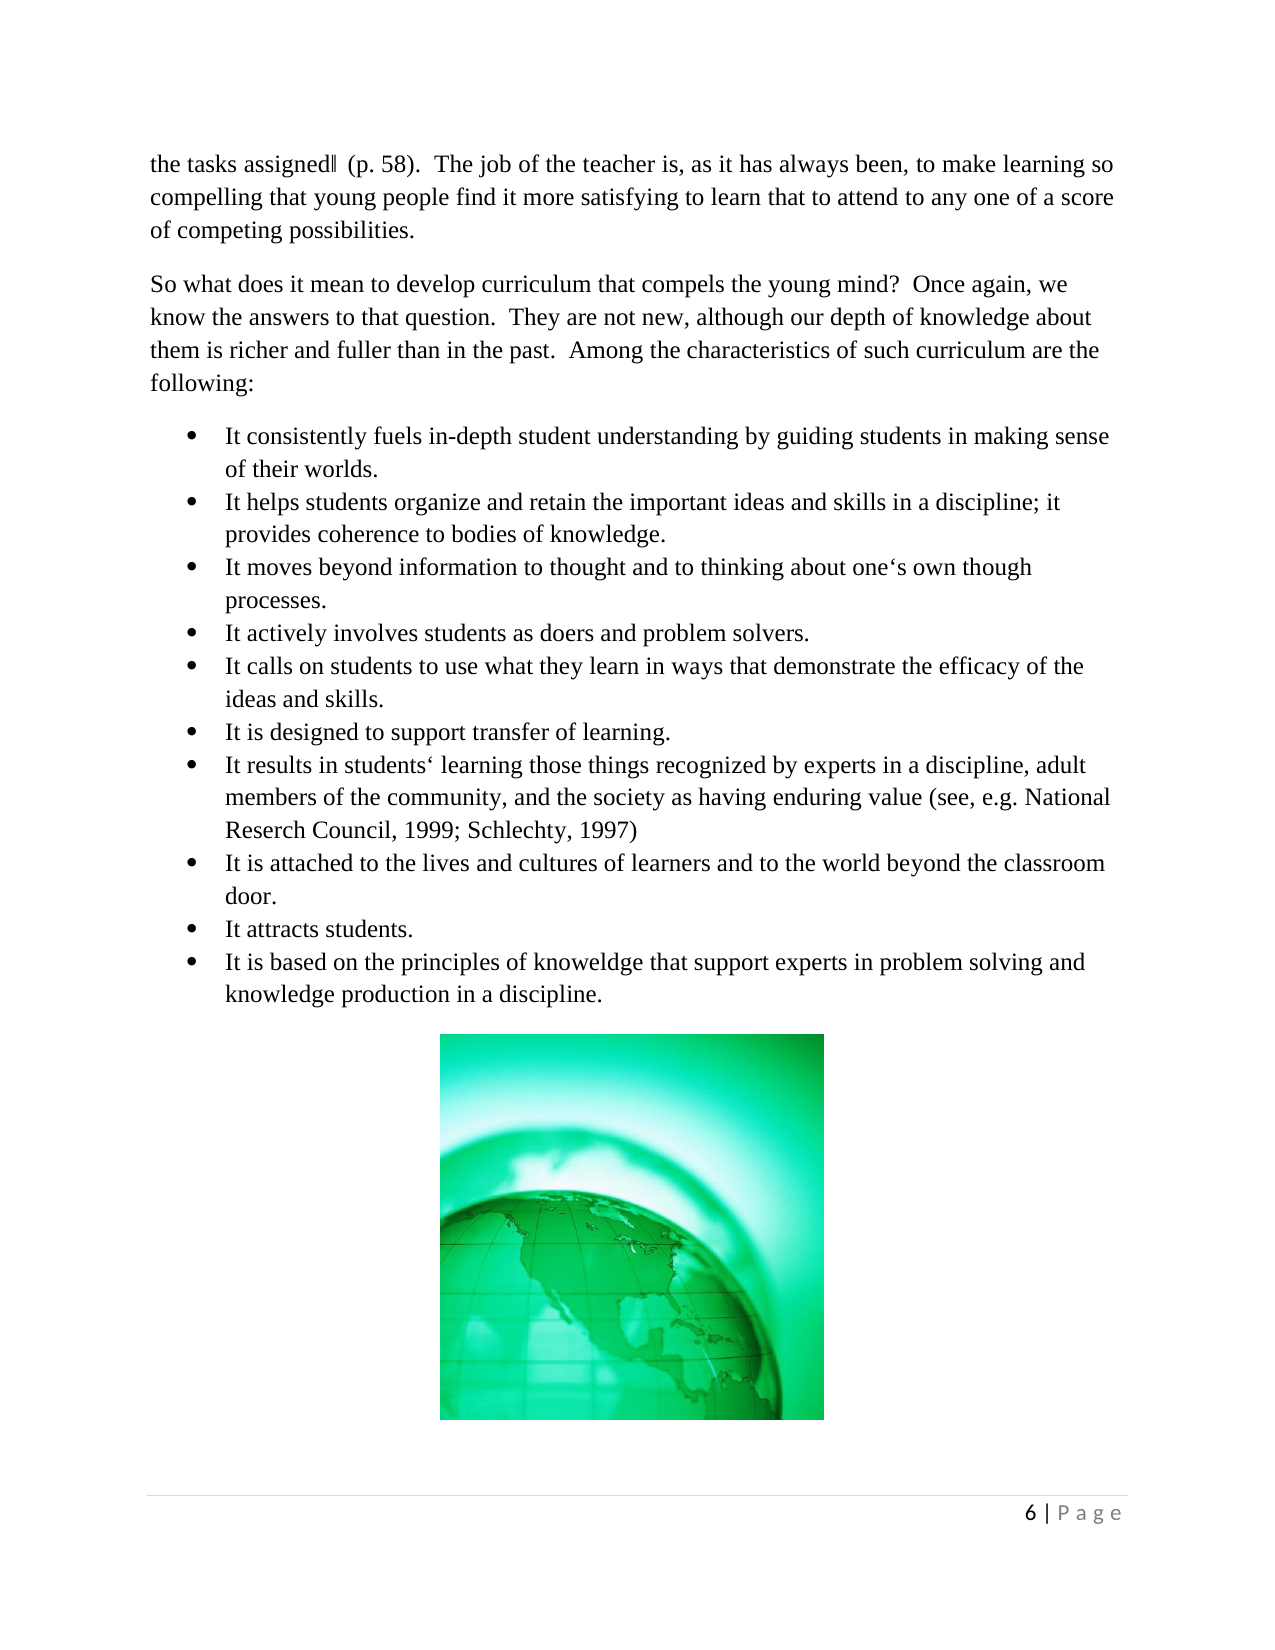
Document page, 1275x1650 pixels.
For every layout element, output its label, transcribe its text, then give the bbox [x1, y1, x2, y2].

text processes. [225, 585, 1214, 614]
text  It results in students‘ learning those things recognized by experts in a discipline, adult members of the community, and the society as having enduring value (see, e.g. National Reserch Council, 1999; Schlechty, 1997) [187, 750, 1113, 844]
picture [440, 1034, 824, 1420]
text  It calls on students to use what they learn in ways that demonstrate the efficacy of the ideas and skills. [187, 651, 1086, 713]
text So what does it mean to develop curriculum that compels the young mind? Once again, we know the answers to that question. They are not new, although our depth of knowledge about them is richer and fuller than in the past. Among the characteristics of such curriculum are the following: [150, 269, 1103, 396]
text  It is designed to support transfer of learning. [187, 717, 1214, 745]
text  It is attached to the lives and cultures of learners and to the world beyond the classroom door. [187, 848, 1108, 909]
text  It attracts students. [187, 914, 1214, 942]
text  It moves beyond information to thought and to thinking about one‘s own though [187, 552, 1214, 581]
text  It actively involves students as doers and problem solvers. [187, 618, 1214, 647]
text  It consistently fuels in-depth student understanding by guiding students in making sense of their worlds. [187, 421, 1112, 483]
text  It helps students organize and retain the important ideas and skills in a discipline; it provides coherence to bodies of knowledge. [187, 487, 1064, 548]
text the tasks assigned‖ (p. 58). The job of the teacher is, as it has always been, to make learning so compelling that young people find it more satisfying to learn that to attend to any one of a score of competing possibilities. [150, 149, 1114, 243]
text  It is based on the principles of knoweldge that support experts in problem solving and knowledge production in a discipline. [187, 947, 1089, 1008]
text 6 | P a g e [139, 1498, 1121, 1526]
